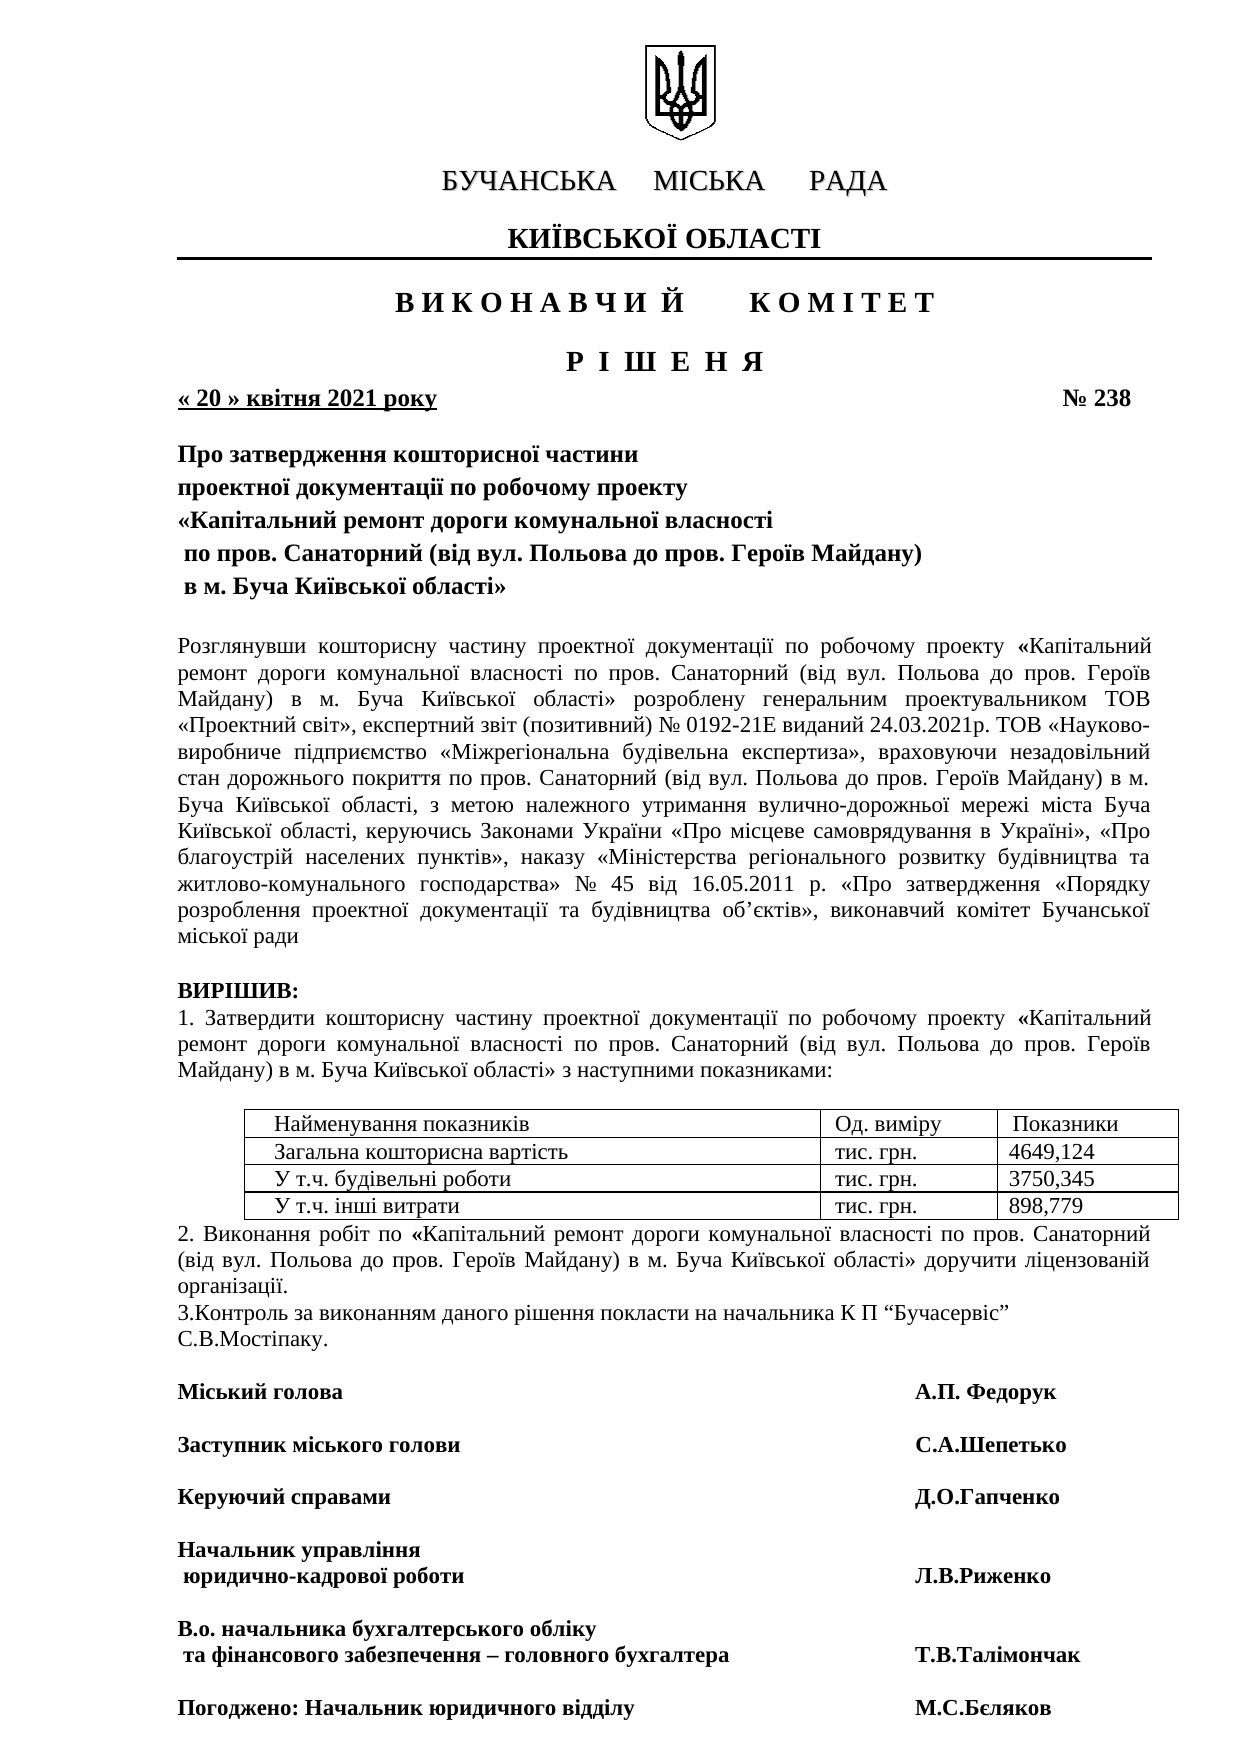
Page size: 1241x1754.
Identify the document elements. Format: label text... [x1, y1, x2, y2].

text Заступник міського голови С.А.Шепетько [177, 1431, 1152, 1457]
text 1. Затвердити кошторисну частину проектної документації по робочому проекту «Капітальний ремонт дороги комунальної власності по пров. Санаторний (від вул. Польова до пров. Героїв Майдану) в м. Буча Київської області» з наступними показниками: [177, 1004, 1152, 1083]
table_cell тис. грн. [821, 1138, 997, 1164]
table_cell 3750,345 [998, 1165, 1178, 1191]
text В.о. начальника бухгалтерського обліку [177, 1615, 1152, 1642]
text Начальник управління [177, 1536, 1152, 1562]
table_cell У т.ч. інші витрати [245, 1193, 820, 1219]
text Погоджено: Начальник юридичного відділу М.С.Бєляков [177, 1694, 1152, 1721]
table_cell 898,779 [998, 1193, 1178, 1219]
text Розглянувши кошторисну частину проектної документації по робочому проекту «Капітальний ремонт дороги комунальної власності по пров. Санаторний (від вул. Польова до пров. Героїв Майдану) в м. Буча Київської області» розроблену генеральним проектувальником ТОВ «Проектний світ», експертний звіт (позитивний) № 0192-21Е виданий 24.03.2021р. ТОВ «Науково-виробниче підприємство «Міжрегіональна будівельна експертиза», враховуючи незадовільний стан дорожнього покриття по пров. Санаторний (від вул. Польова до пров. Героїв Майдану) в м. Буча Київської області, з метою належного утримання вулично-дорожньої мережі міста Буча Київської області, керуючись Законами України «Про місцеве самоврядування в Україні», «Про благоустрій населених пунктів», наказу «Міністерства регіонального розвитку будівництва та житлово-комунального господарства» № 45 від 16.05.2011 р. «Про затвердження «Порядку розроблення проектної документації та будівництва об’єктів», виконавчий комітет Бучанської міської ради [177, 632, 1152, 949]
table_cell У т.ч. будівельні роботи [245, 1165, 820, 1191]
subtitle Р І Ш Е Н Я [177, 344, 1152, 377]
text Міський голова А.П. Федорук [177, 1378, 1152, 1404]
text Про затвердження кошторисної частини [177, 439, 1149, 467]
text проектної документації по робочому проекту [177, 472, 1149, 500]
text « 20 » квітня 2021 року № 238 [177, 383, 1152, 412]
subtitle КИЇВСЬКОЇ ОБЛАСТІ [177, 221, 1152, 257]
table_header Найменування показників [245, 1110, 820, 1137]
table_cell 4649,124 [998, 1138, 1178, 1164]
table_header Показники [998, 1110, 1178, 1137]
text Керуючий справами Д.О.Гапченко [177, 1483, 1152, 1510]
text БУЧАНСЬКА МІСЬКА РАДА [177, 163, 1152, 196]
text 2. Виконання робіт по «Капітальний ремонт дороги комунальної власності по пров. Санаторний (від вул. Польова до пров. Героїв Майдану) в м. Буча Київської області» доручити ліцензованій організації. [177, 1220, 1152, 1299]
table_cell тис. грн. [821, 1193, 997, 1219]
text по пров. Санаторний (від вул. Польова до пров. Героїв Майдану) [177, 538, 1149, 566]
table_cell тис. грн. [821, 1165, 997, 1191]
subtitle В И К О Н А В Ч И Й К О М І Т Е Т [177, 285, 1152, 319]
text юридично-кадрової роботи Л.В.Риженко [177, 1562, 1152, 1589]
table_cell Загальна кошторисна вартість [245, 1138, 820, 1164]
text та фінансового забезпечення – головного бухгалтера Т.В.Талімончак [177, 1642, 1152, 1668]
text ВИРІШИВ: [177, 977, 1152, 1004]
text 3.Контроль за виконанням даного рішення покласти на начальника К П “Бучасервіс” С.В.Мостіпаку. [177, 1299, 1152, 1352]
table_header Од. виміру [821, 1110, 997, 1137]
text «Капітальний ремонт дороги комунальної власності [177, 505, 1149, 533]
text в м. Буча Київської області» [177, 571, 1149, 599]
